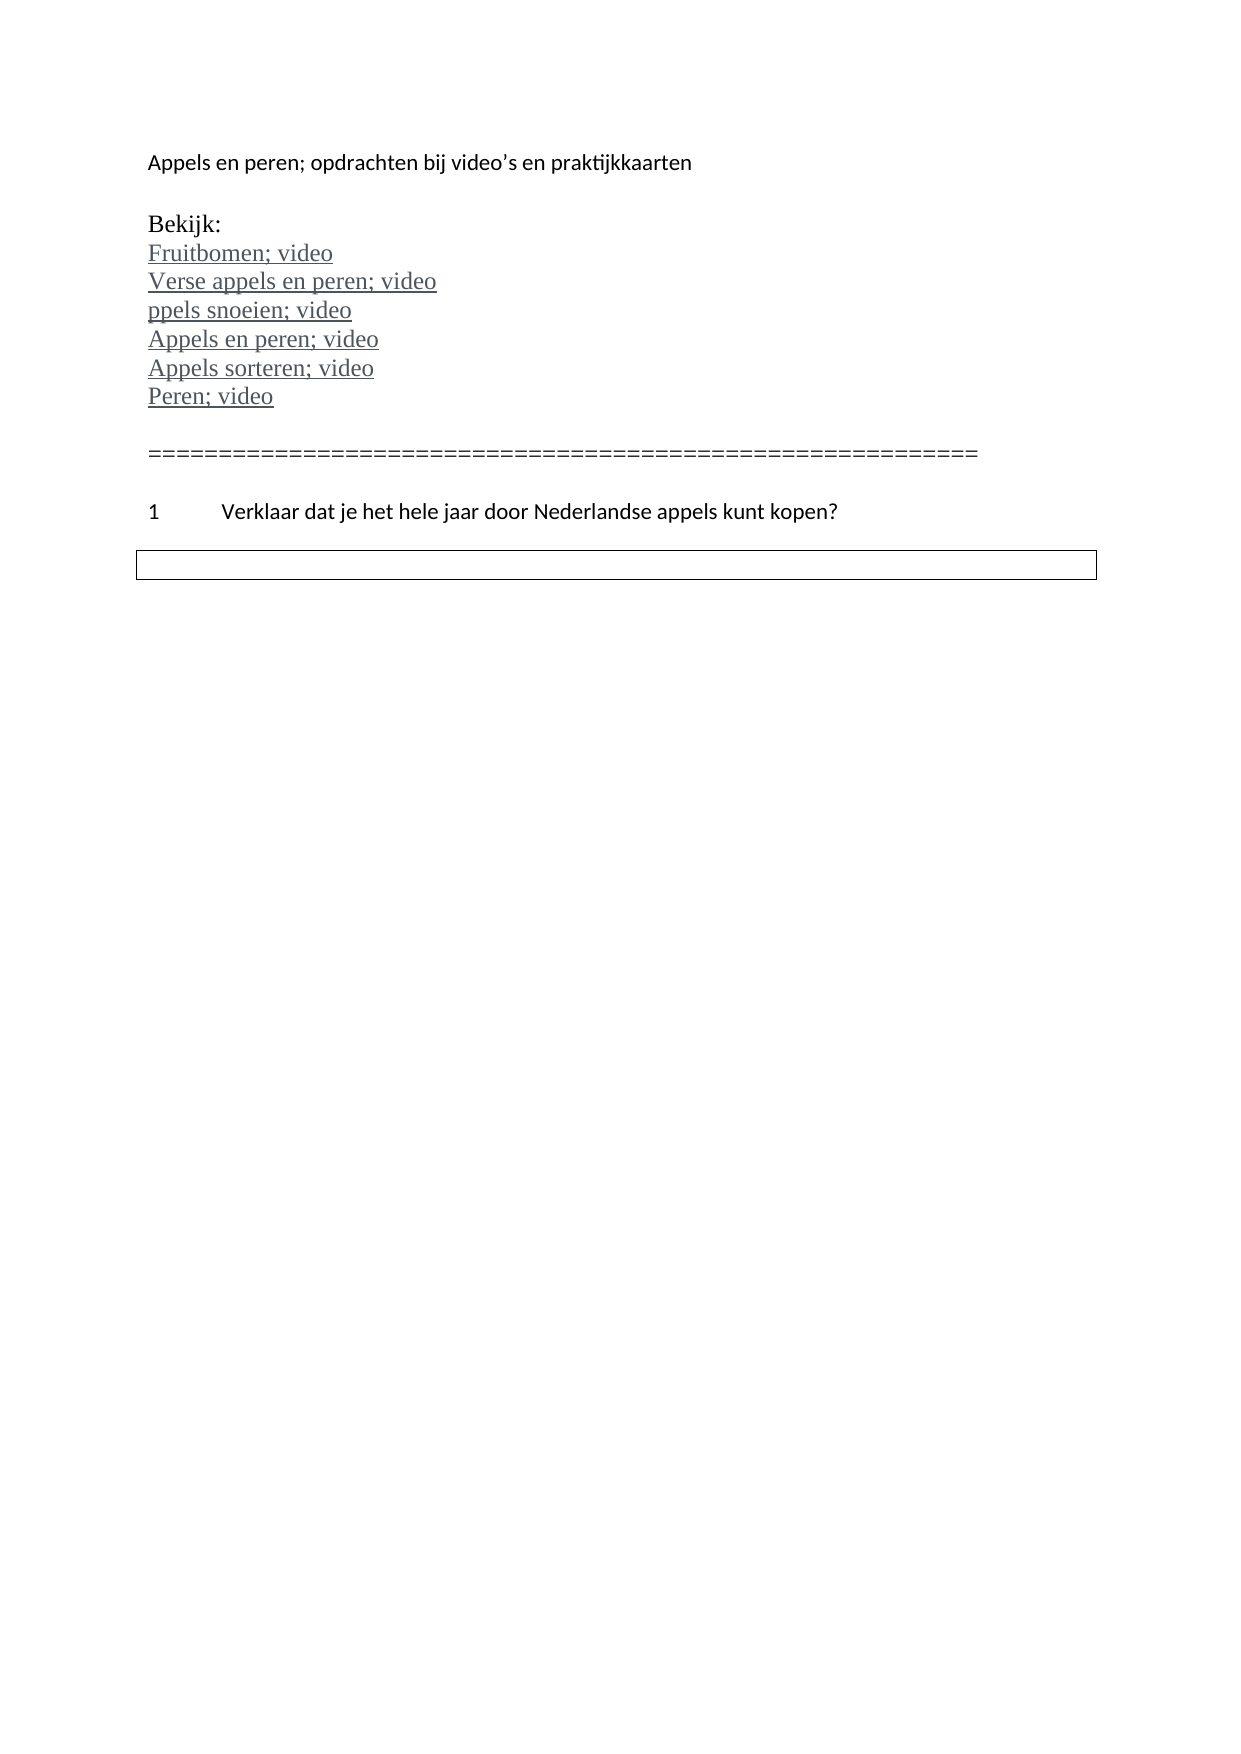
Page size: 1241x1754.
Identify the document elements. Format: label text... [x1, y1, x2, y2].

text Appels en peren; opdrachten bij video’s en praktijkkaarten [148, 148, 1093, 176]
table_header [137, 551, 1096, 579]
text Bekijk: Fruitbomen; video Verse appels en peren; video ppels snoeien; video Appels en peren; video Appels sorteren; video Peren; video [148, 209, 1093, 410]
text =========================================================== [148, 439, 1093, 468]
text 1 Verklaar dat je het hele jaar door Nederlandse appels kunt kopen? [148, 497, 1093, 525]
